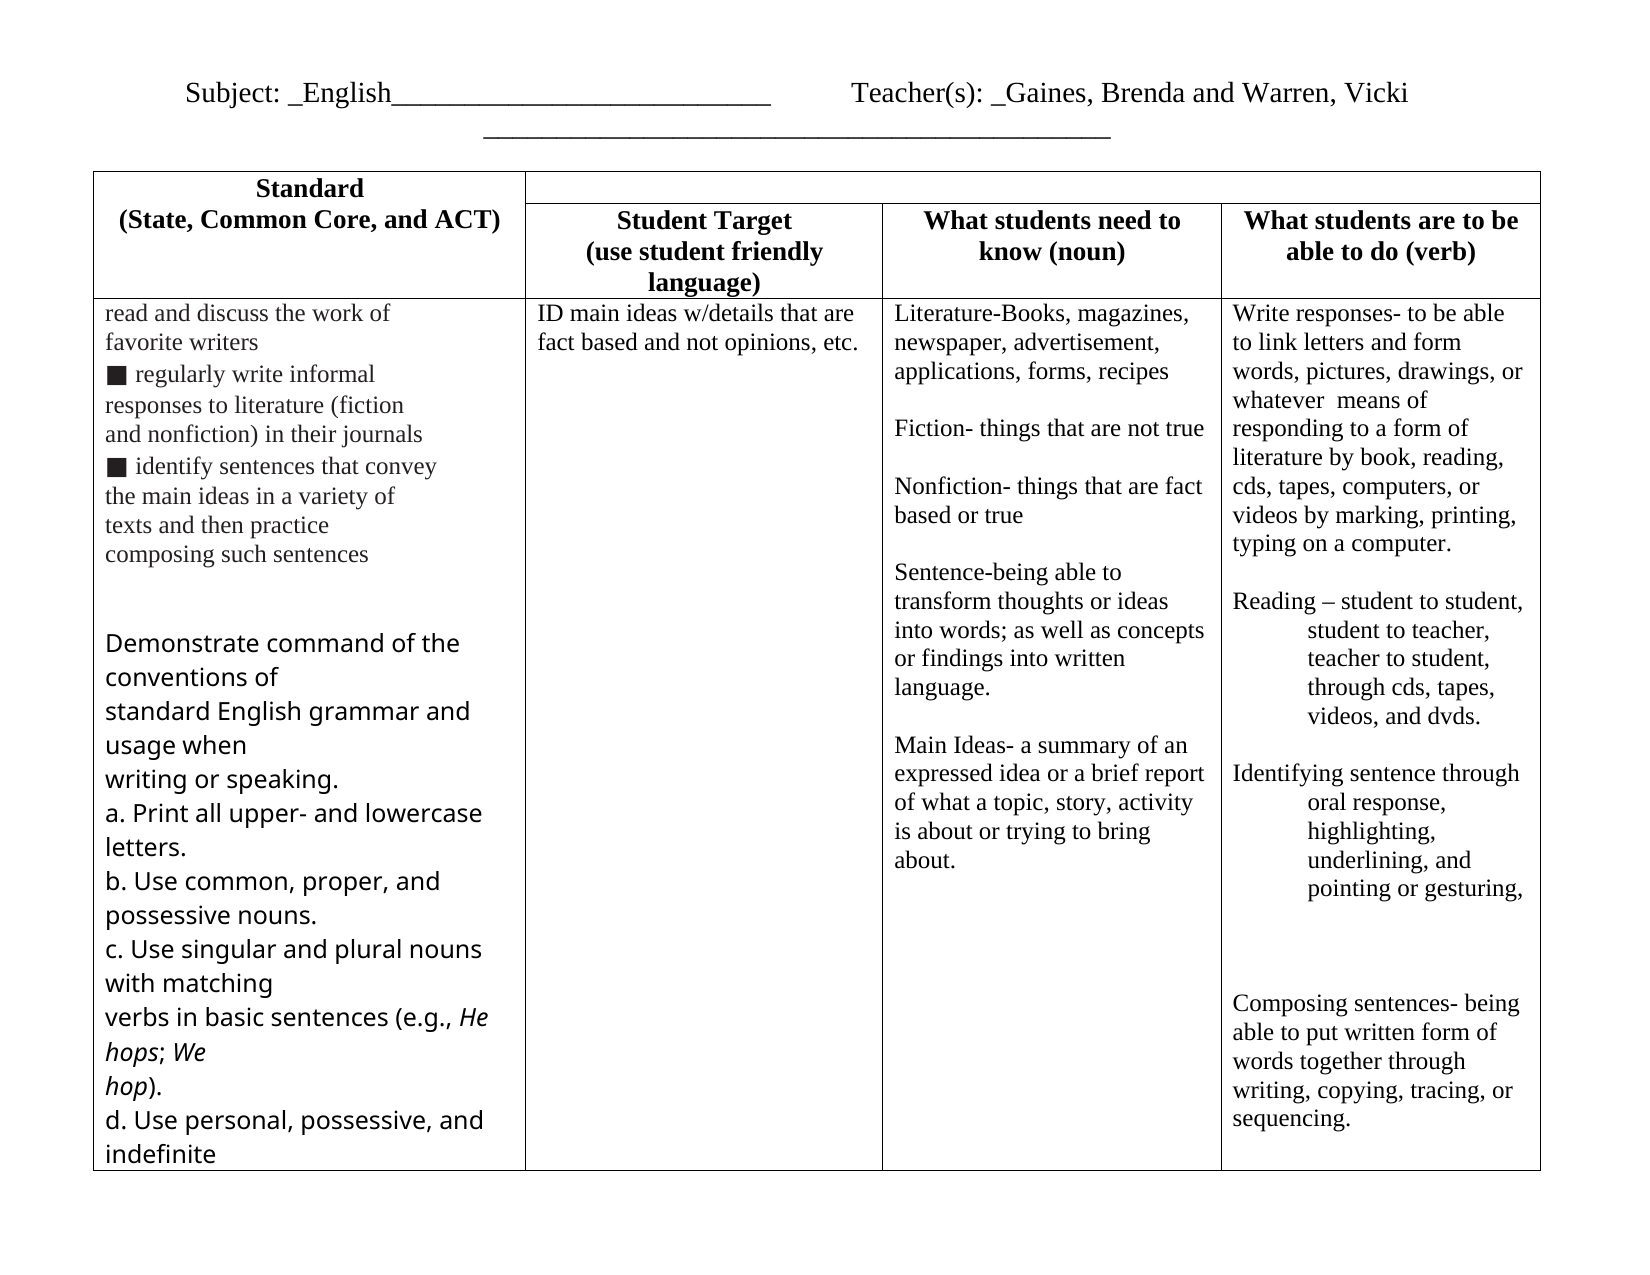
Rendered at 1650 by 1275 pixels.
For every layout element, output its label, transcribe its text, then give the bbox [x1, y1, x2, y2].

table_cell What students are to be able to do (verb) [1222, 204, 1540, 297]
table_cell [526, 299, 882, 1170]
text Subject: _English__________________________ Teacher(s): _Gaines, Brenda and Warren, Vicki ___________________________________________ [94, 75, 1500, 142]
table_header [526, 172, 1540, 203]
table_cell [883, 299, 1221, 1170]
table_cell What students need to know (noun) [883, 204, 1221, 297]
table_cell Student Target (use student friendly language) [526, 204, 882, 297]
table_header Standard (State, Common Core, and ACT) [94, 172, 525, 297]
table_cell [94, 299, 525, 1170]
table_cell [1222, 299, 1540, 1170]
